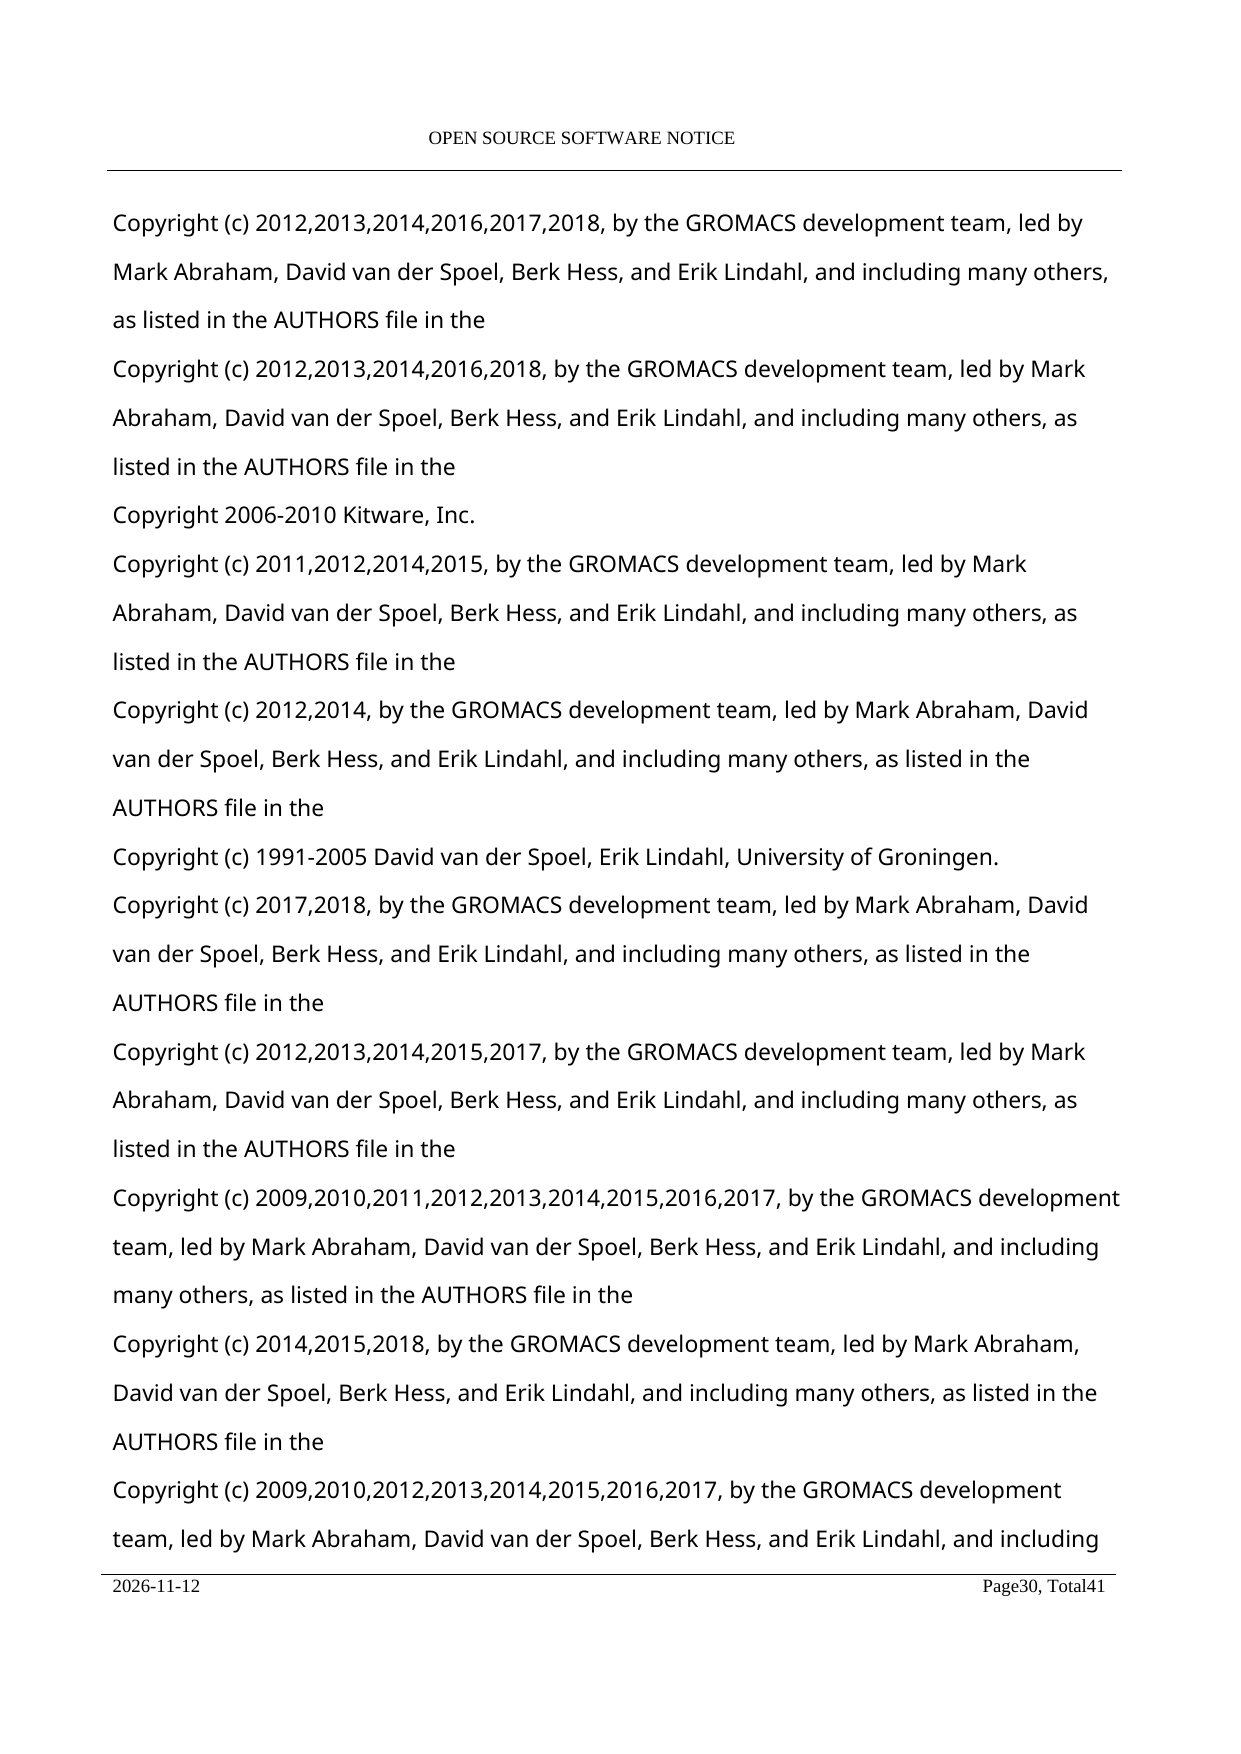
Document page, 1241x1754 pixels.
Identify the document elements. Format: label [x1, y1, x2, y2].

text [112, 206, 1128, 1555]
